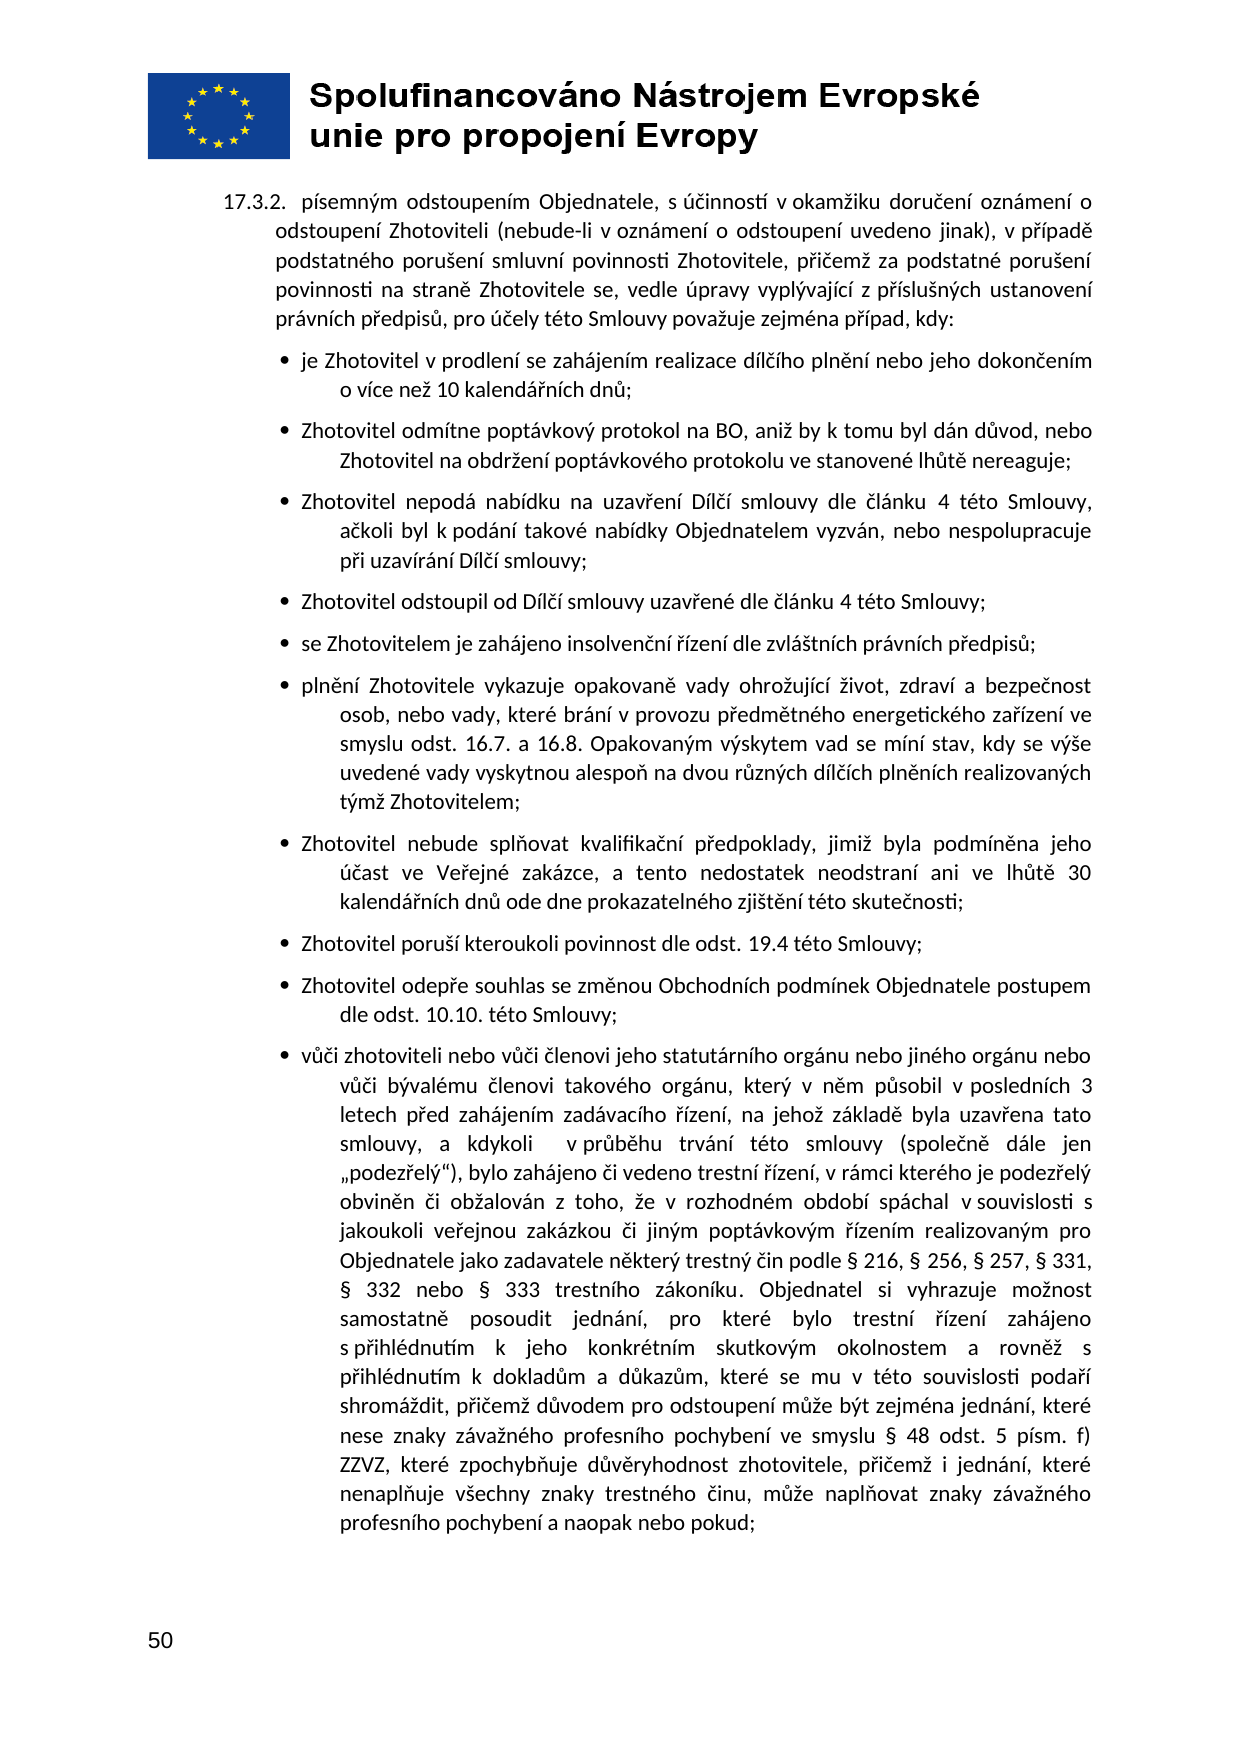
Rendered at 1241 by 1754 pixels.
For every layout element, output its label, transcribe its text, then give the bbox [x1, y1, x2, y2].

list se Zhotovitelem je zahájeno insolvenční řízení dle zvláštních právních předpisů; [281, 628, 1093, 657]
list plnění Zhotovitele vykazuje opakovaně vady ohrožující život, zdraví a bezpečnost osob, nebo vady, které brání v provozu předmětného energetického zařízení ve smyslu odst. 16.7. a 16.8. Opakovaným výskytem vad se míní stav, kdy se výše uvedené vady vyskytnou alespoň na dvou různých dílčích plněních realizovaných týmž Zhotovitelem; [281, 670, 1093, 816]
list je Zhotovitel v prodlení se zahájením realizace dílčího plnění nebo jeho dokončením o více než 10 kalendářních dnů; [281, 345, 1093, 403]
list Zhotovitel odepře souhlas se změnou Obchodních podmínek Objednatele postupem dle odst. 10.10. této Smlouvy; [281, 970, 1093, 1028]
list Zhotovitel odmítne poptávkový protokol na BO, aniž by k tomu byl dán důvod, nebo Zhotovitel na obdržení poptávkového protokolu ve stanovené lhůtě nereaguje; [281, 416, 1093, 474]
list Zhotovitel nepodá nabídku na uzavření Dílčí smlouvy dle článku 4 této Smlouvy, ačkoli byl k podání takové nabídky Objednatelem vyzván, nebo nespolupracuje při uzavírání Dílčí smlouvy; [281, 486, 1093, 574]
list Zhotovitel poruší kteroukoli povinnost dle odst. 19.4 této Smlouvy; [281, 928, 1093, 957]
list písemným odstoupením Objednatele, s účinností v okamžiku doručení oznámení o odstoupení Zhotoviteli (nebude-li v oznámení o odstoupení uvedeno jinak), v případě podstatného porušení smluvní povinnosti Zhotovitele, přičemž za podstatné porušení povinnosti na straně Zhotovitele se, vedle úpravy vyplývající z příslušných ustanovení právních předpisů, pro účely této Smlouvy považuje zejména případ, kdy: [223, 186, 1093, 332]
list Zhotovitel nebude splňovat kvalifikační předpoklady, jimiž byla podmíněna jeho účast ve Veřejné zakázce, a tento nedostatek neodstraní ani ve lhůtě 30 kalendářních dnů ode dne prokazatelného zjištění této skutečnosti; [281, 828, 1093, 916]
picture [147, 73, 991, 160]
list vůči zhotoviteli nebo vůči členovi jeho statutárního orgánu nebo jiného orgánu nebo vůči bývalému členovi takového orgánu, který v něm působil v posledních 3 letech před zahájením zadávacího řízení, na jehož základě byla uzavřena tato smlouvy, a kdykoli v průběhu trvání této smlouvy (společně dále jen „podezřelý“), bylo zahájeno či vedeno trestní řízení, v rámci kterého je podezřelý obviněn či obžalován z toho, že v rozhodném období spáchal v souvislosti s jakoukoli veřejnou zakázkou či jiným poptávkovým řízením realizovaným pro Objednatele jako zadavatele některý trestný čin podle § 216, § 256, § 257, § 331, § 332 nebo § 333 trestního zákoníku. Objednatel si vyhrazuje možnost samostatně posoudit jednání, pro které bylo trestní řízení zahájeno s přihlédnutím k jeho konkrétním skutkovým okolnostem a rovněž s přihlédnutím k dokladům a důkazům, které se mu v této souvislosti podaří shromáždit, přičemž důvodem pro odstoupení může být zejména jednání, které nese znaky závažného profesního pochybení ve smyslu § 48 odst. 5 písm. f) ZZVZ, které zpochybňuje důvěryhodnost zhotovitele, přičemž i jednání, které nenaplňuje všechny znaky trestného činu, může naplňovat znaky závažného profesního pochybení a naopak nebo pokud; [281, 1041, 1093, 1536]
list Zhotovitel odstoupil od Dílčí smlouvy uzavřené dle článku 4 této Smlouvy; [281, 586, 1093, 616]
